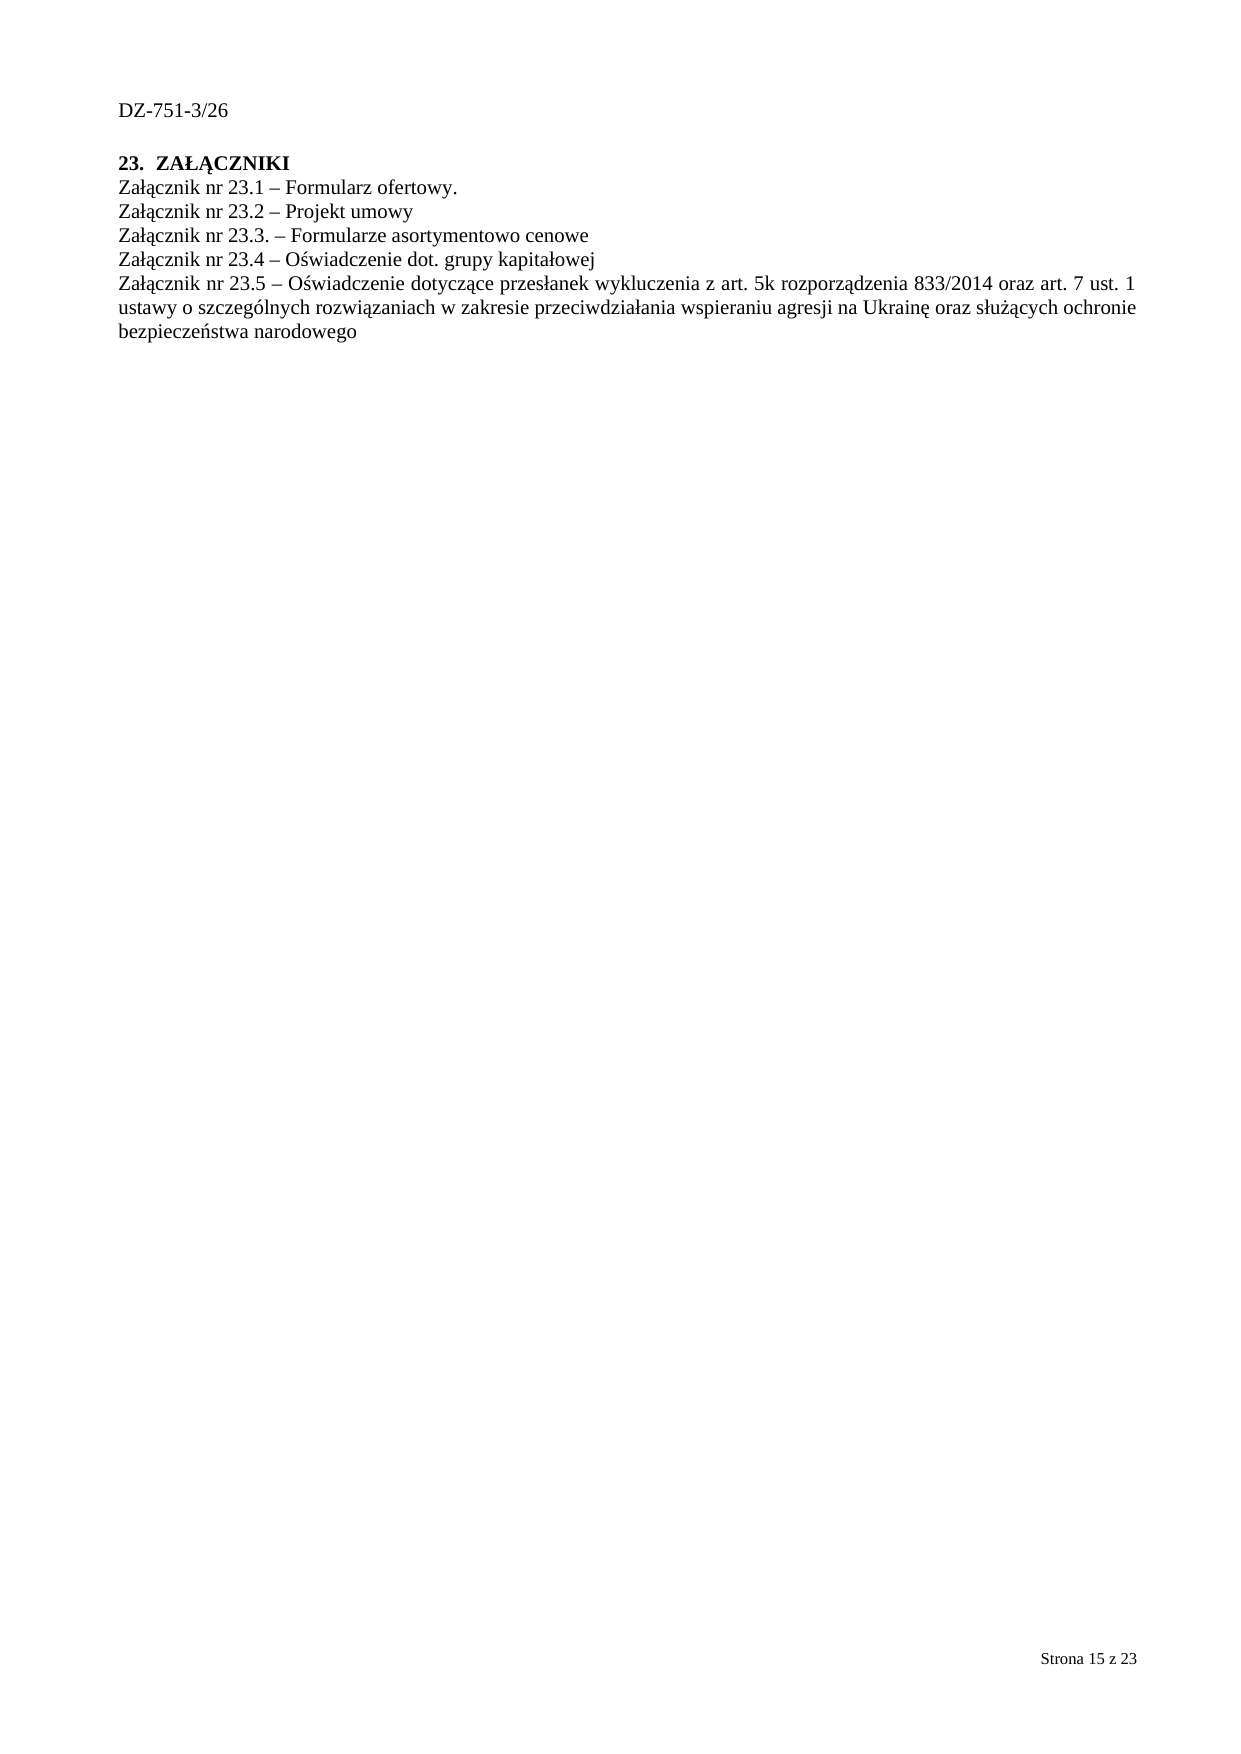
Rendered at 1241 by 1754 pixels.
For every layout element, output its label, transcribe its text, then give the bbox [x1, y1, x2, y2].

text Załącznik nr 23.2 – Projekt umowy [118, 199, 1137, 223]
text Załącznik nr 23.1 – Formularz ofertowy. [118, 175, 1137, 199]
text Załącznik nr 23.5 – Oświadczenie dotyczące przesłanek wykluczenia z art. 5k rozporządzenia 833/2014 oraz art. 7 ust. 1 ustawy o szczególnych rozwiązaniach w zakresie przeciwdziałania wspieraniu agresji na Ukrainę oraz służących ochronie bezpieczeństwa narodowego [118, 271, 1137, 343]
list ZAŁĄCZNIKI [118, 151, 1137, 175]
text Załącznik nr 23.4 – Oświadczenie dot. grupy kapitałowej [118, 247, 1137, 271]
text Załącznik nr 23.3. – Formularze asortymentowo cenowe [118, 223, 1137, 247]
